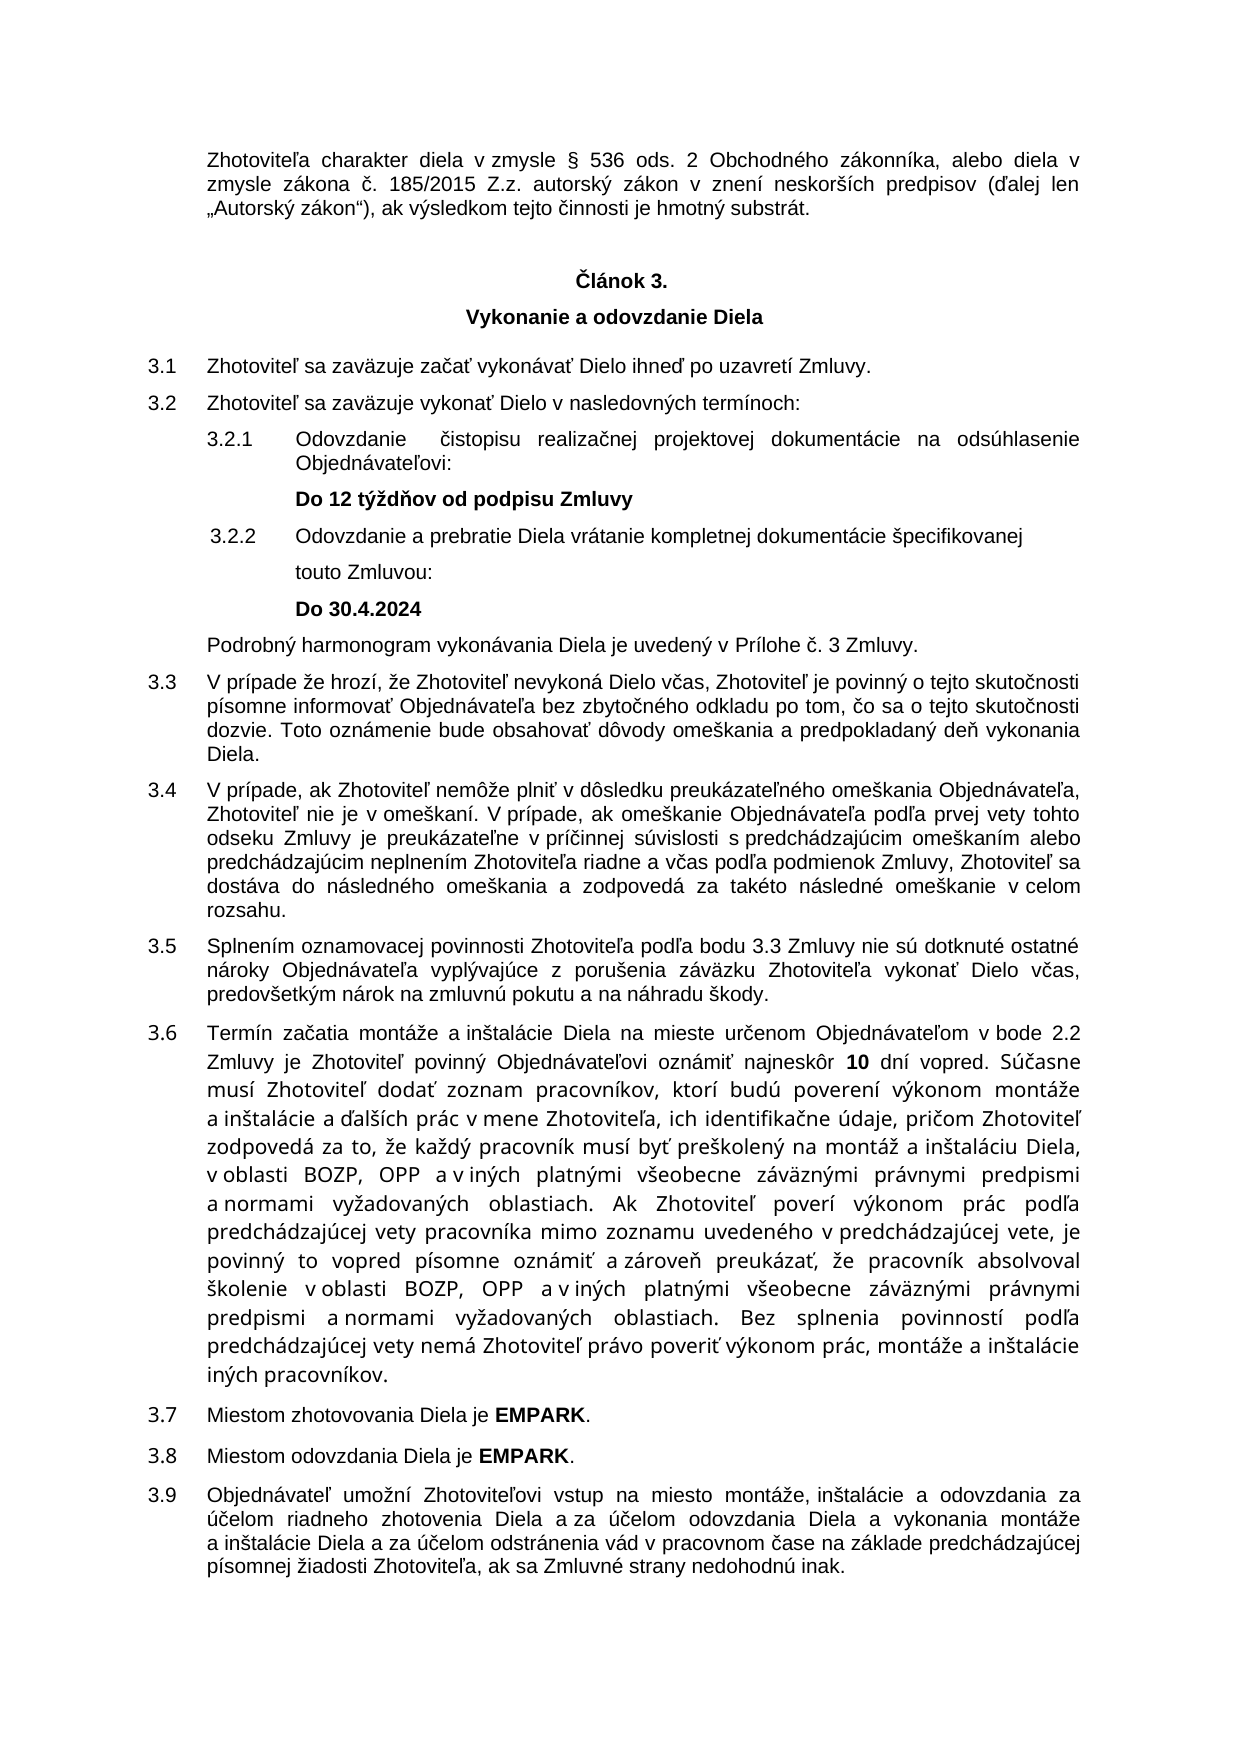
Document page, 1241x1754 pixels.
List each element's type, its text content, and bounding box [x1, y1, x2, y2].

list Zhotoviteľ sa zaväzuje vykonať Dielo v nasledovných termínoch: [148, 390, 1081, 414]
list Zhotoviteľ sa zaväzuje začať vykonávať Dielo ihneď po uzavretí Zmluvy. [148, 354, 1081, 378]
list Odovzdanie čistopisu realizačnej projektovej dokumentácie na odsúhlasenie Objednávateľovi: [207, 427, 1081, 475]
text Podrobný harmonogram vykonávania Diela je uvedený v Prílohe č. 3 Zmluvy. [148, 633, 1081, 657]
list V prípade, ak Zhotoviteľ nemôže plniť v dôsledku preukázateľného omeškania Objednávateľa, Zhotoviteľ nie je v omeškaní. V prípade, ak omeškanie Objednávateľa podľa prvej vety tohto odseku Zmluvy je preukázateľne v príčinnej súvislosti s predchádzajúcim omeškaním alebo predchádzajúcim neplnením Zhotoviteľa riadne a včas podľa podmienok Zmluvy, Zhotoviteľ sa dostáva do následného omeškania a zodpovedá za takéto následné omeškanie v celom rozsahu. [148, 778, 1081, 922]
text Do 12 týždňov od podpisu Zmluvy [295, 487, 1081, 511]
list Splnením oznamovacej povinnosti Zhotoviteľa podľa bodu 3.3 Zmluvy nie sú dotknuté ostatné nároky Objednávateľa vyplývajúce z porušenia záväzku Zhotoviteľa vykonať Dielo včas, predovšetkým nárok na zmluvnú pokutu a na náhradu škody. [148, 934, 1081, 1006]
text Vykonanie a odovzdanie Diela [148, 305, 1081, 329]
text Do 30.4.2024 [283, 597, 1081, 621]
list Odovzdanie a prebratie Diela vrátanie kompletnej dokumentácie špecifikovanej [210, 524, 1081, 548]
list Miestom odovzdania Diela je EMPARK. [148, 1442, 1081, 1470]
list Objednávateľ umožní Zhotoviteľovi vstup na miesto montáže, inštalácie a odovzdania za účelom riadneho zhotovenia Diela a za účelom odovzdania Diela a vykonania montáže a inštalácie Diela a za účelom odstránenia vád v pracovnom čase na základe predchádzajúcej písomnej žiadosti Zhotoviteľa, ak sa Zmluvné strany nedohodnú inak. [148, 1482, 1081, 1578]
list Miestom zhotovovania Diela je EMPARK. [148, 1401, 1081, 1429]
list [148, 148, 1081, 219]
text touto Zmluvou: [283, 560, 1081, 584]
list V prípade že hrozí, že Zhotoviteľ nevykoná Dielo včas, Zhotoviteľ je povinný o tejto skutočnosti písomne informovať Objednávateľa bez zbytočného odkladu po tom, čo sa o tejto skutočnosti dozvie. Toto oznámenie bude obsahovať dôvody omeškania a predpokladaný deň vykonania Diela. [148, 669, 1081, 765]
list Termín začatia montáže a inštalácie Diela na mieste určenom Objednávateľom v bode 2.2 Zmluvy je Zhotoviteľ povinný Objednávateľovi oznámiť najneskôr 10 dní vopred. Súčasne musí Zhotoviteľ dodať zoznam pracovníkov, ktorí budú poverení výkonom montáže a inštalácie a ďalších prác v mene Zhotoviteľa, ich identifikačne údaje, pričom Zhotoviteľ zodpovedá za to, že každý pracovník musí byť preškolený na montáž a inštaláciu Diela, v oblasti BOZP, OPP a v iných platnými všeobecne záväznými právnymi predpismi a normami vyžadovaných oblastiach. Ak Zhotoviteľ poverí výkonom prác podľa predchádzajúcej vety pracovníka mimo zoznamu uvedeného v predchádzajúcej vete, je povinný to vopred písomne oznámiť a zároveň preukázať, že pracovník absolvoval školenie v oblasti BOZP, OPP a v iných platnými všeobecne záväznými právnymi predpismi a normami vyžadovaných oblastiach. Bez splnenia povinností podľa predchádzajúcej vety nemá Zhotoviteľ právo poveriť výkonom prác, montáže a inštalácie iných pracovníkov. [148, 1018, 1081, 1388]
